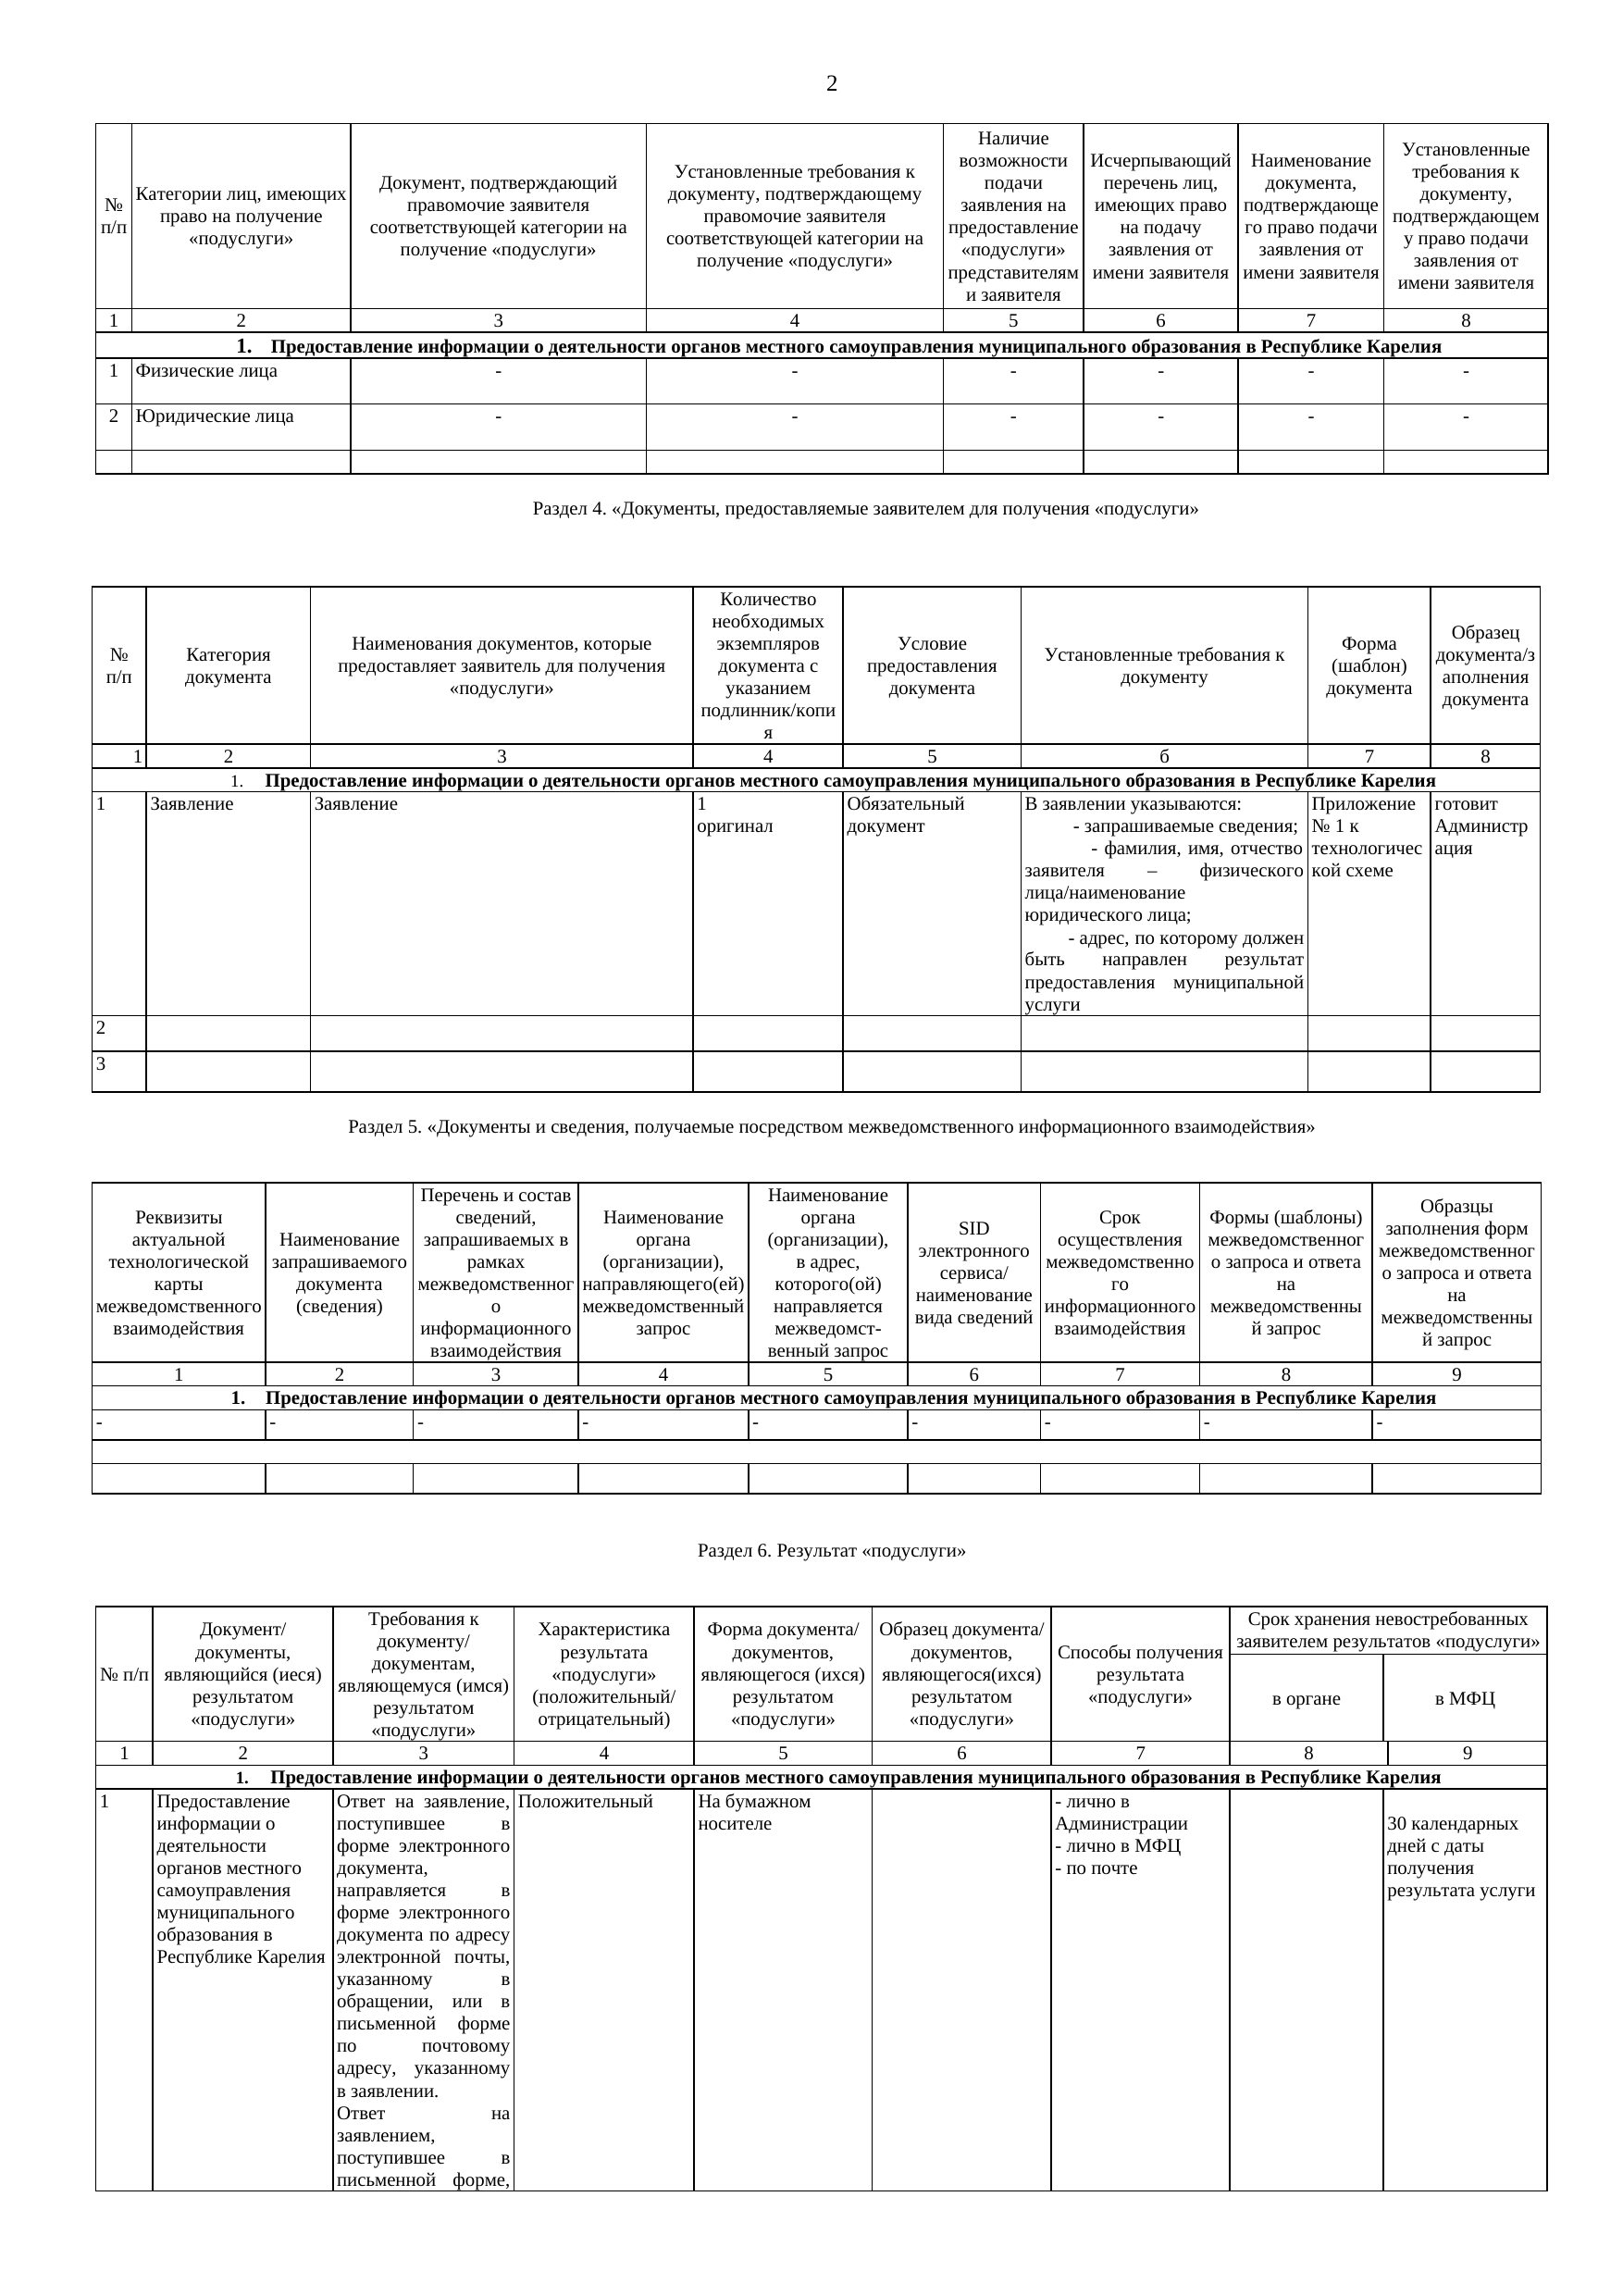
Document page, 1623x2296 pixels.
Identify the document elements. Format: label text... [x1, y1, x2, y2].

table_cell 4 [647, 309, 943, 331]
table_header Количество необходимых экземпляров документа с указанием подлинник/копия [694, 588, 842, 743]
table_cell - [1084, 359, 1237, 403]
table_cell - [909, 1410, 1040, 1439]
table_cell - [1384, 404, 1547, 450]
table_cell 5 [695, 1742, 872, 1764]
table_header Наименование запрашиваемого документа (сведения) [266, 1184, 413, 1361]
table_cell 2 [96, 404, 131, 450]
table_cell - [352, 359, 646, 403]
table_cell 1 [93, 745, 145, 767]
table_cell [1052, 1790, 1229, 2191]
table_cell 5 [844, 745, 1021, 767]
table_cell 7 [1239, 309, 1383, 331]
table_cell [93, 1441, 1541, 1463]
table_cell Предоставление информации о деятельности органов местного самоуправления муниципального образования в Республике Карелия [96, 1766, 1546, 1788]
table_header Категория документа [147, 588, 310, 743]
table_cell [944, 451, 1083, 473]
table_header Образец документа/ документов, являющегося(ихся) результатом «подуслуги» [873, 1607, 1050, 1741]
table_cell 3 [414, 1363, 577, 1385]
table_cell В заявлении указываются: - запрашиваемые сведения; - фамилия, имя, отчество заявителя – физического лица/наименование юридического лица; - адрес, по которому должен быть направлен результат предоставления муниципальной услуги [1022, 792, 1307, 1015]
table_cell - [1200, 1410, 1371, 1439]
table_cell 1 [96, 1790, 152, 2191]
table_cell [694, 1016, 842, 1050]
table_cell 3 [93, 1052, 145, 1091]
table_cell [93, 1464, 265, 1493]
table_cell Заявление [147, 792, 310, 1015]
table_header Наименование документа, подтверждающего право подачи заявления от имени заявителя [1239, 124, 1383, 308]
table_header Формы (шаблоны) межведомственного запроса и ответа на межведомственны й запрос [1200, 1184, 1371, 1361]
table_cell [311, 1016, 692, 1050]
table_cell 1 [96, 359, 131, 403]
table_header Срок осуществления межведомственного информационного взаимодействия [1041, 1184, 1199, 1361]
table_cell [1022, 1016, 1307, 1050]
table_cell в органе [1231, 1655, 1382, 1741]
table_cell - [1373, 1410, 1541, 1439]
table_cell Юридические лица [132, 404, 350, 450]
table_cell Обязательный документ [844, 792, 1021, 1015]
table_header № п/п [96, 1607, 152, 1741]
table_cell [1239, 451, 1383, 473]
table_cell 7 [1041, 1363, 1199, 1385]
table_cell [1200, 1464, 1371, 1493]
table_cell [1431, 1052, 1540, 1091]
table_cell 8 [1200, 1363, 1371, 1385]
table_cell 2 [93, 1016, 145, 1050]
table_cell [694, 1052, 842, 1091]
table_cell - [750, 1410, 907, 1439]
table_cell Предоставление информации о деятельности органов местного самоуправления муниципального образования в Республике Карелия [93, 769, 1540, 790]
table_cell 2 [147, 745, 310, 767]
text Раздел 6. Результат «подуслуги» [95, 1539, 1568, 1561]
table_cell [96, 451, 131, 473]
table_cell [1041, 1464, 1199, 1493]
table_cell 1 [93, 1363, 265, 1385]
table_cell - [414, 1410, 577, 1439]
table_cell 7 [1052, 1742, 1229, 1764]
table_header Срок хранения невостребованных заявителем результатов «подуслуги» [1231, 1607, 1546, 1654]
table_cell 2 [154, 1742, 332, 1764]
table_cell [154, 1790, 332, 2191]
table_header Характеристика результата «подуслуги» (положительный/ отрицательный) [514, 1607, 693, 1741]
table_cell [750, 1464, 907, 1493]
table_cell - [1041, 1410, 1199, 1439]
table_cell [695, 1790, 872, 2191]
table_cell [334, 1790, 514, 2191]
table_cell [844, 1052, 1021, 1091]
table_cell - [647, 404, 943, 450]
text Раздел 5. «Документы и сведения, получаемые посредством межведомственного информационного взаимодействия» [95, 1115, 1568, 1137]
table_cell 1 [93, 792, 145, 1015]
table_cell Физические лица [132, 359, 350, 403]
table_cell 2 [132, 309, 350, 331]
table_cell - [266, 1410, 413, 1439]
table_header Наименования документов, которые предоставляет заявитель для получения «подуслуги» [311, 588, 692, 743]
table_header Категории лиц, имеющих право на получение «подуслуги» [132, 124, 350, 308]
table_cell - [352, 404, 646, 450]
table_cell [147, 1052, 310, 1091]
table_header Установленные требования к документу, подтверждающему правомочие заявителя соответствующей категории на получение «подуслуги» [647, 124, 943, 308]
table_cell 5 [750, 1363, 907, 1385]
table_header № п/п [93, 588, 145, 743]
table_cell Положительный [514, 1790, 693, 2191]
table_cell - [944, 359, 1083, 403]
table_cell - [647, 359, 943, 403]
table_cell [909, 1464, 1040, 1493]
table_cell - [1084, 404, 1237, 450]
table_cell 4 [694, 745, 842, 767]
table_cell [311, 1052, 692, 1091]
table_cell 6 [873, 1742, 1050, 1764]
table_cell - [93, 1410, 265, 1439]
table_cell 4 [514, 1742, 693, 1764]
table_cell [844, 1016, 1021, 1050]
table_cell [352, 451, 646, 473]
table_header Условие предоставления документа [844, 588, 1021, 743]
table_header Наименование органа (организации), направляющего(ей) межведомственный запрос [579, 1184, 748, 1361]
table_cell Приложение № 1 к технологической схеме [1308, 792, 1430, 1015]
table_cell [1308, 1052, 1430, 1091]
table_cell [414, 1464, 577, 1493]
table_cell 1 [96, 1742, 152, 1764]
table_cell 2 [266, 1363, 413, 1385]
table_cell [1384, 1790, 1546, 2191]
table_cell 1 [96, 309, 131, 331]
table_cell в МФЦ [1384, 1655, 1546, 1741]
text Раздел 4. «Документы, предоставляемые заявителем для получения «подуслуги» [95, 497, 1568, 519]
table_header Установленные требования к документу [1022, 588, 1307, 743]
table_cell 9 [1389, 1742, 1546, 1764]
table_cell Предоставление информации о деятельности органов местного самоуправления муниципального образования в Республике Карелия [93, 1386, 1541, 1409]
table_cell 1 оригинал [694, 792, 842, 1015]
table_cell 4 [579, 1363, 748, 1385]
table_cell 7 [1308, 745, 1430, 767]
table_header Документ, подтверждающий правомочие заявителя соответствующей категории на получение «подуслуги» [352, 124, 646, 308]
table_header Форма документа/ документов, являющегося (ихся) результатом «подуслуги» [695, 1607, 872, 1741]
table_cell Предоставление информации о деятельности органов местного самоуправления муниципального образования в Республике Карелия [96, 333, 1547, 357]
table_header Документ/ документы, являющийся (иеся) результатом «подуслуги» [154, 1607, 332, 1741]
table_cell 9 [1373, 1363, 1541, 1385]
table_header Реквизиты актуальной технологической карты межведомственного взаимодействия [93, 1184, 265, 1361]
table_cell б [1022, 745, 1307, 767]
table_cell [1084, 451, 1237, 473]
table_header Перечень и состав сведений, запрашиваемых в рамках межведомственного информационного взаимодействия [414, 1184, 577, 1361]
table_cell [1231, 1790, 1382, 2191]
table_cell [873, 1790, 1050, 2191]
table_header Исчерпывающий перечень лиц, имеющих право на подачу заявления от имени заявителя [1084, 124, 1237, 308]
table_header № п/п [96, 124, 131, 308]
table_cell - [1239, 404, 1383, 450]
table_cell 6 [909, 1363, 1040, 1385]
table_cell - [1239, 359, 1383, 403]
table_header SID электронного сервиса/ наименование вида сведений [909, 1184, 1040, 1361]
table_cell [1431, 1016, 1540, 1050]
table_cell [132, 451, 350, 473]
table_cell [647, 451, 943, 473]
table_header Наименование органа (организации), в адрес, которого(ой) направляется межведомственный запрос [750, 1184, 907, 1361]
table_header Образец документа/заполнения документа [1431, 588, 1540, 743]
table_cell [1308, 1016, 1430, 1050]
table_header Установленные требования к документу, подтверждающему право подачи заявления от имени заявителя [1384, 124, 1547, 308]
table_cell 8 [1431, 745, 1540, 767]
table_header Требования к документу/ документам, являющемуся (имся) результатом «подуслуги» [334, 1607, 514, 1741]
table_header Образцы заполнения форм межведомственного запроса и ответа на межведомственный запрос [1373, 1184, 1541, 1361]
table_cell 6 [1084, 309, 1237, 331]
table_cell 3 [334, 1742, 514, 1764]
table_cell Заявление [311, 792, 692, 1015]
table_header Форма (шаблон) документа [1308, 588, 1430, 743]
table_cell 8 [1231, 1742, 1387, 1764]
table_cell [1384, 451, 1547, 473]
table_cell готовит Администрация [1431, 792, 1540, 1015]
table_cell [266, 1464, 413, 1493]
table_cell - [944, 404, 1083, 450]
table_cell - [579, 1410, 748, 1439]
table_cell [1022, 1052, 1307, 1091]
table_cell [1373, 1464, 1541, 1493]
table_cell 3 [311, 745, 692, 767]
table_header Наличие возможности подачи заявления на предоставление «подуслуги» представителями заявителя [944, 124, 1083, 308]
table_cell 5 [944, 309, 1083, 331]
table_header Способы получения результата «подуслуги» [1052, 1607, 1229, 1741]
table_cell 8 [1384, 309, 1547, 331]
table_cell - [1384, 359, 1547, 403]
table_cell 3 [352, 309, 646, 331]
table_cell [147, 1016, 310, 1050]
table_cell [579, 1464, 748, 1493]
